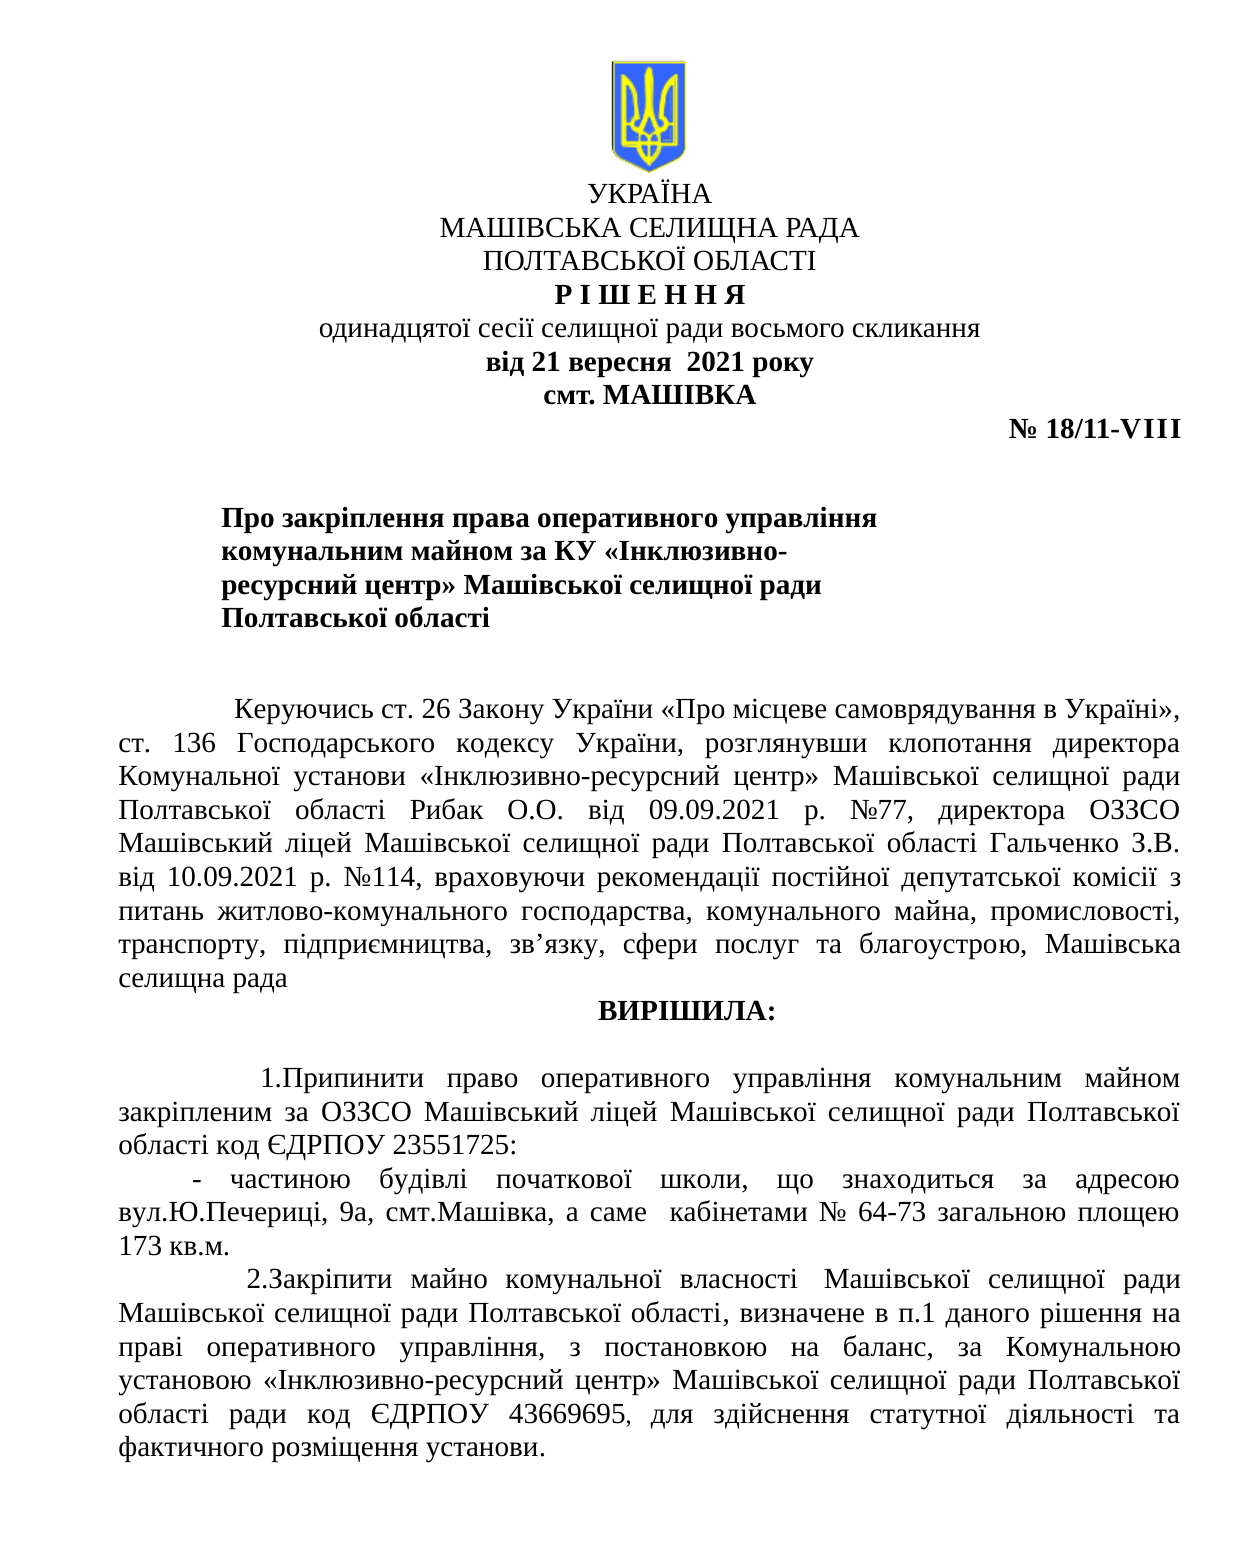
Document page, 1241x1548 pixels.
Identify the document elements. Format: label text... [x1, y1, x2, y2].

text 1.Припинити право оперативного управління комунальним майном закріпленим за ОЗЗСО Машівський ліцей Машівської селищної ради Полтавської області код ЄДРПОУ 23551725: [118, 1060, 1181, 1161]
text Про закріплення права оперативного управління [118, 500, 1181, 533]
text 2.Закріпити майно комунальної власності Машівської селищної ради Машівської селищної ради Полтавської області, визначене в п.1 даного рішення на праві оперативного управління, з постановкою на баланс, за Комунальною установою «Інклюзивно-ресурсний центр» Машівської селищної ради Полтавської області ради код ЄДРПОУ 43669695, для здійснення статутної діяльності та фактичного розміщення установи. [118, 1262, 1181, 1463]
text № 18/11-VІІІ [118, 411, 1181, 444]
text Р І Ш Е Н Н Я [118, 277, 1181, 310]
text МАШІВСЬКА СЕЛИЩНА РАДА [118, 210, 1181, 243]
text Полтавської області [118, 600, 1181, 634]
text Керуючись ст. 26 Закону України «Про місцеве самоврядування в Україні», ст. 136 Господарського кодексу України, розглянувши клопотання директора Комунальної установи «Інклюзивно-ресурсний центр» Машівської селищної ради Полтавської області Рибак О.О. від 09.09.2021 р. №77, директора ОЗЗСО Машівський ліцей Машівської селищної ради Полтавської області Гальченко З.В. від 10.09.2021 р. №114, враховуючи рекомендації постійної депутатської комісії з питань житлово-комунального господарства, комунального майна, промисловості, транспорту, підприємництва, зв’язку, сфери послуг та благоустрою, Машівська селищна рада [118, 691, 1181, 926]
text - частиною будівлі початкової школи, що знаходиться за адресою вул.Ю.Печериці, 9а, смт.Машівка, а саме кабінетами № 64-73 загальною площею 173 кв.м. [118, 1161, 1181, 1262]
text смт. МАШІВКА [118, 377, 1181, 411]
text комунальним майном за КУ «Інклюзивно- [118, 533, 1181, 567]
text ВИРІШИЛА: [118, 993, 1181, 1027]
text від 21 вересня 2021 року [118, 344, 1181, 377]
text Керуючись ст. 26 Закону України «Про місцеве самоврядування в Україні», ст. 136 Господарського кодексу України, розглянувши клопотання директора Комунальної установи «Інклюзивно-ресурсний центр» Машівської селищної ради Полтавської області Рибак О.О. від 09.09.2021 р. №77, директора ОЗЗСО Машівський ліцей Машівської селищної ради Полтавської області Гальченко З.В. від 10.09.2021 р. №114, враховуючи рекомендації постійної депутатської комісії з питань житлово-комунального господарства, комунального майна, промисловості, транспорту, підприємництва, зв’язку, сфери послуг та благоустрою, Машівська селищна рада [288, 926, 1181, 993]
text УКРАЇНА [118, 176, 1181, 210]
text ресурсний центр» Машівської селищної ради [118, 567, 1181, 600]
text ПОЛТАВСЬКОЇ ОБЛАСТІ [118, 243, 1181, 277]
text одинадцятої сесії селищної ради восьмого скликання [118, 310, 1181, 344]
